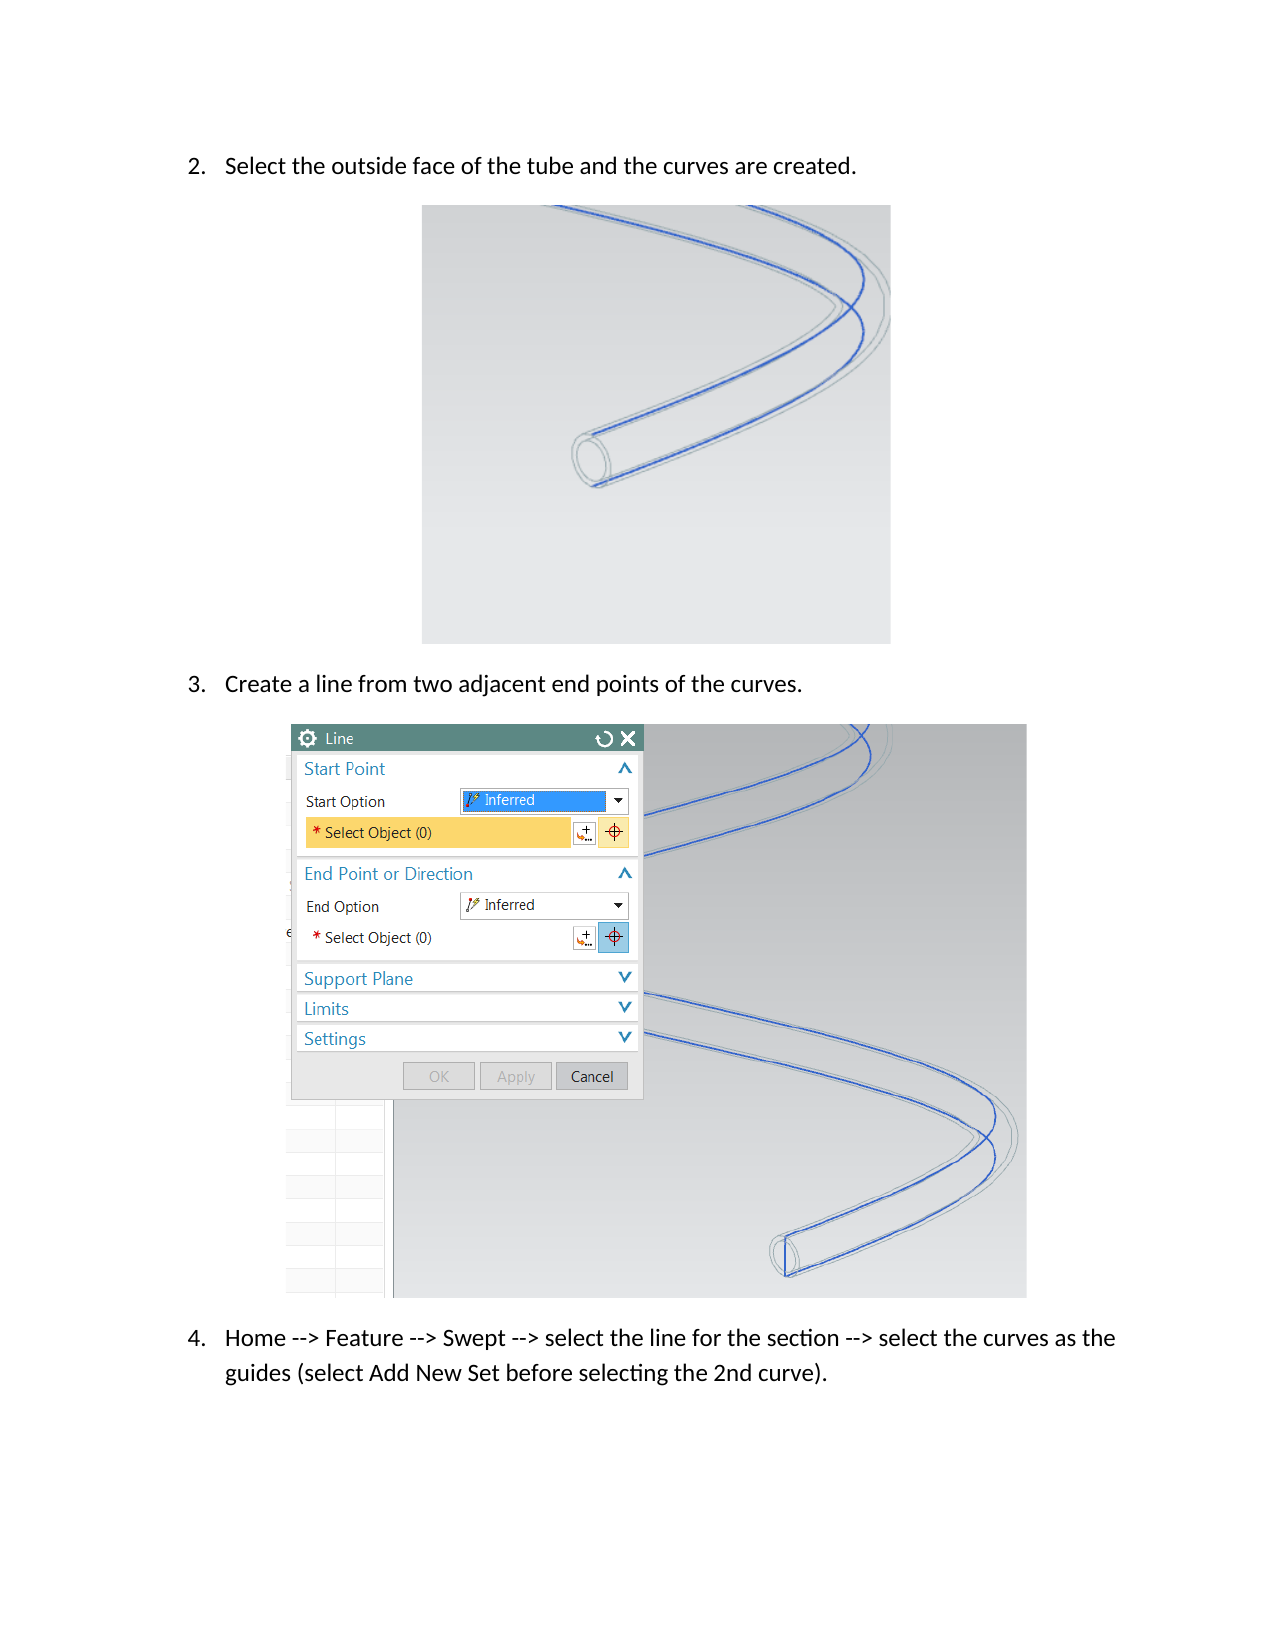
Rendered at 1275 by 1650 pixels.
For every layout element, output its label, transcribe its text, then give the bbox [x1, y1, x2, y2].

list Create a line from two adjacent end points of the curves. [187, 668, 1125, 699]
picture [285, 724, 1027, 1298]
picture [421, 205, 891, 644]
list Select the outside face of the tube and the curves are created. [187, 150, 1125, 181]
list Home --> Feature --> Swept --> select the line for the section --> select the curves as the guides (select Add New Set before selecting the 2nd curve). [187, 1322, 1125, 1388]
